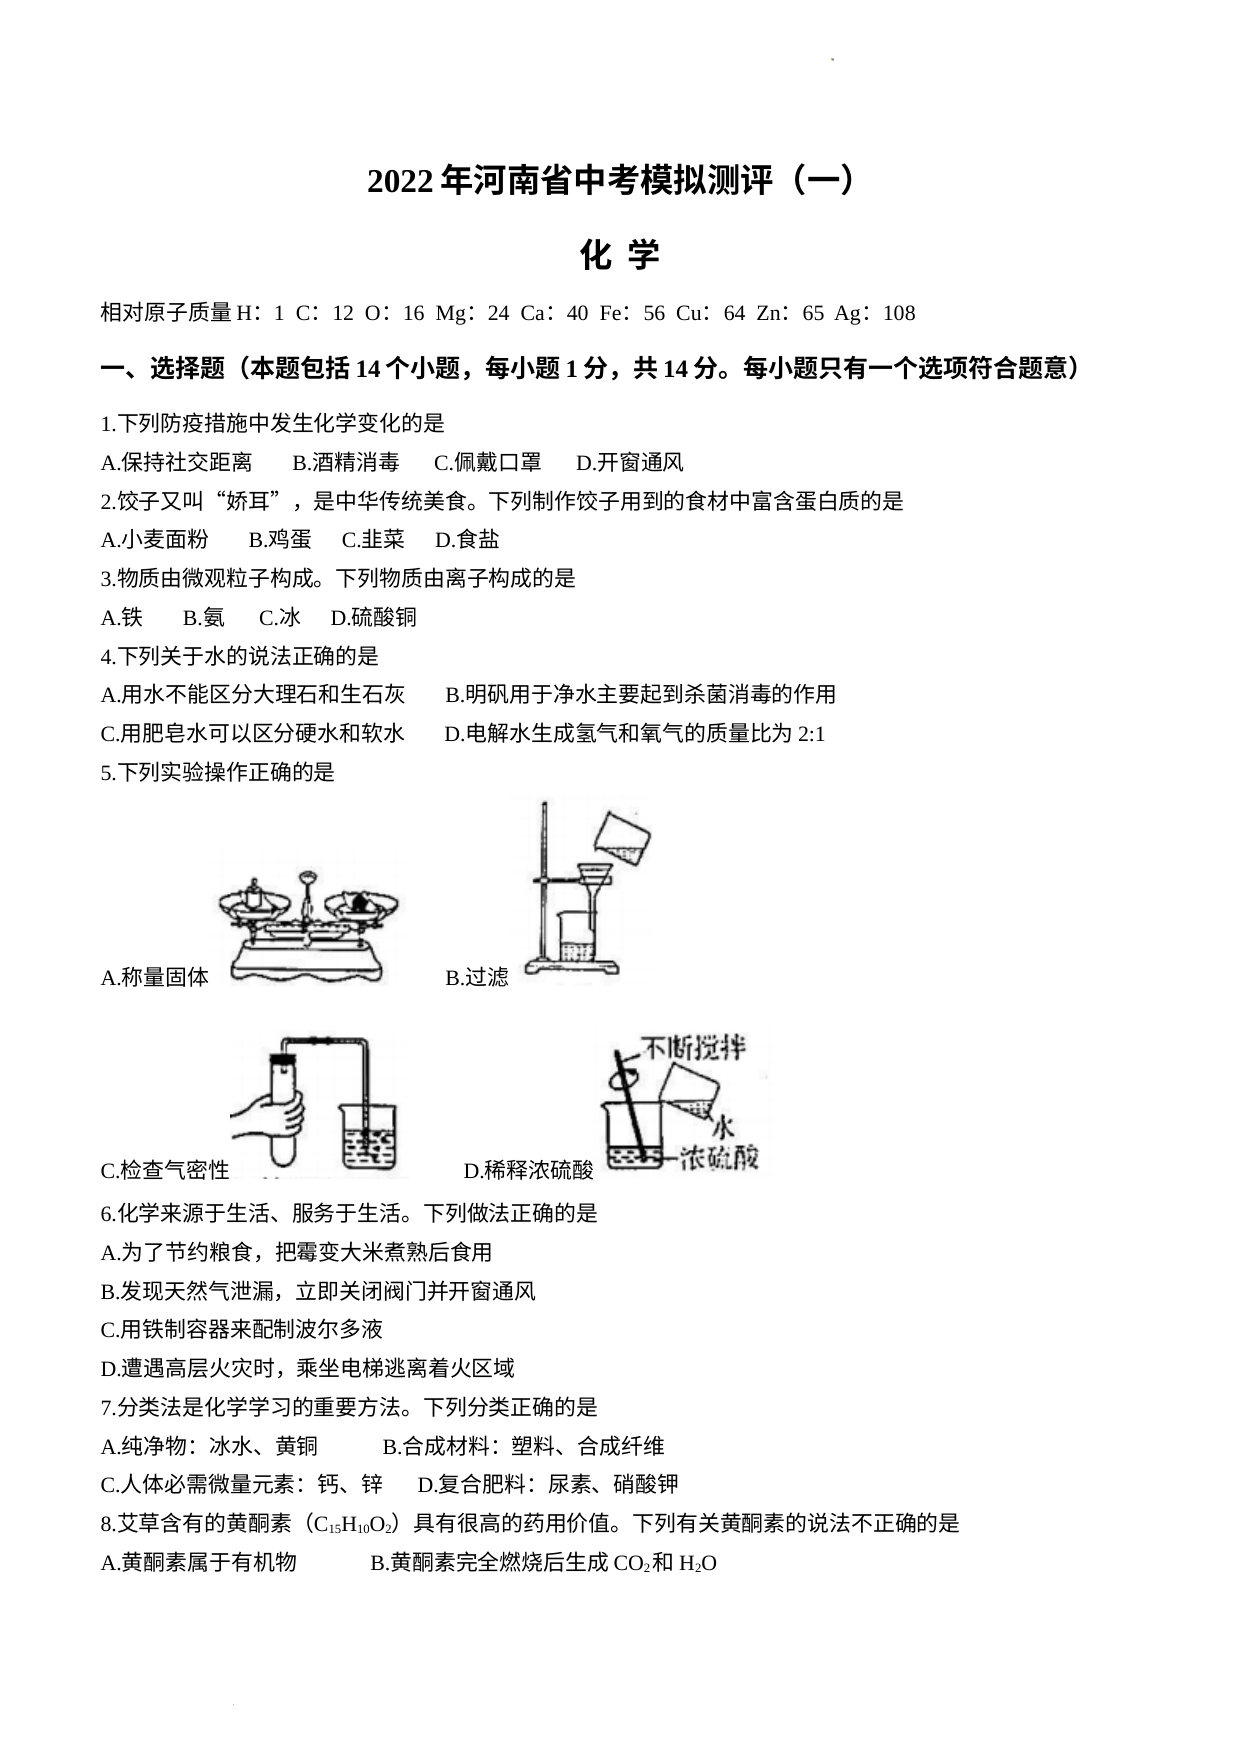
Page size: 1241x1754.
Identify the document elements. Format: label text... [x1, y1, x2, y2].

text 3.物质由微观粒子构成。下列物质由离子构成的是 [100, 561, 1140, 593]
text 6.化学来源于生活、服务于生活。下列做法正确的是 [100, 1196, 1140, 1228]
picture [508, 793, 653, 986]
text 8.艾草含有的黄酮素（C15H10O2）具有很高的药用价值。下列有关黄酮素的说法不正确的是 [100, 1506, 1140, 1538]
text A.小麦面粉 B.鸡蛋 C.韭菜 D.食盐 [100, 522, 1140, 554]
text B.发现天然气泄漏，立即关闭阀门并开窗通风 [100, 1273, 1140, 1306]
text A.称量固体 B.过滤 [100, 793, 1140, 1021]
text A.保持社交距离 B.酒精消毒 C.佩戴口罩 D.开窗通风 [100, 444, 1140, 477]
text A.为了节约粮食，把霉变大米煮熟后食用 [100, 1234, 1140, 1267]
text 1.下列防疫措施中发生化学变化的是 [100, 406, 1140, 438]
text C.用肥皂水可以区分硬水和软水 D.电解水生成氢气和氧气的质量比为2:1 [100, 716, 1140, 748]
text C.人体必需微量元素：钙、锌 D.复合肥料：尿素、硝酸钾 [100, 1467, 1140, 1499]
picture [209, 849, 406, 986]
text 5.下列实验操作正确的是 [100, 754, 1140, 787]
text A.用水不能区分大理石和生石灰 B.明矾用于净水主要起到杀菌消毒的作用 [100, 677, 1140, 709]
text A.铁 B.氨 C.冰 D.硫酸铜 [100, 599, 1140, 632]
text 4.下列关于水的说法正确的是 [100, 638, 1140, 671]
text 2.饺子又叫“娇耳”，是中华传统美食。下列制作饺子用到的食材中富含蛋白质的是 [100, 483, 1140, 516]
text 化 学 [100, 220, 1140, 285]
text 相对原子质量H：1 C：12 O：16 Mg：24 Ca：40 Fe：56 Cu：64 Zn：65 Ag：108 [100, 295, 1140, 327]
text 7.分类法是化学学习的重要方法。下列分类正确的是 [100, 1389, 1140, 1422]
picture [230, 1030, 410, 1179]
text D.遭遇高层火灾时，乘坐电梯逃离着火区域 [100, 1351, 1140, 1383]
text 2022年河南省中考模拟测评（一） [100, 146, 1140, 211]
text A.纯净物：冰水、黄铜 B.合成材料：塑料、合成纤维 [100, 1428, 1140, 1461]
picture [593, 1027, 777, 1179]
text A.黄酮素属于有机物 B.黄酮素完全燃烧后生成CO2和H2O [100, 1544, 1140, 1577]
text C.用铁制容器来配制波尔多液 [100, 1312, 1140, 1344]
text 一、选择题（本题包括14个小题，每小题1分，共14分。每小题只有一个选项符合题意） [100, 334, 1140, 399]
